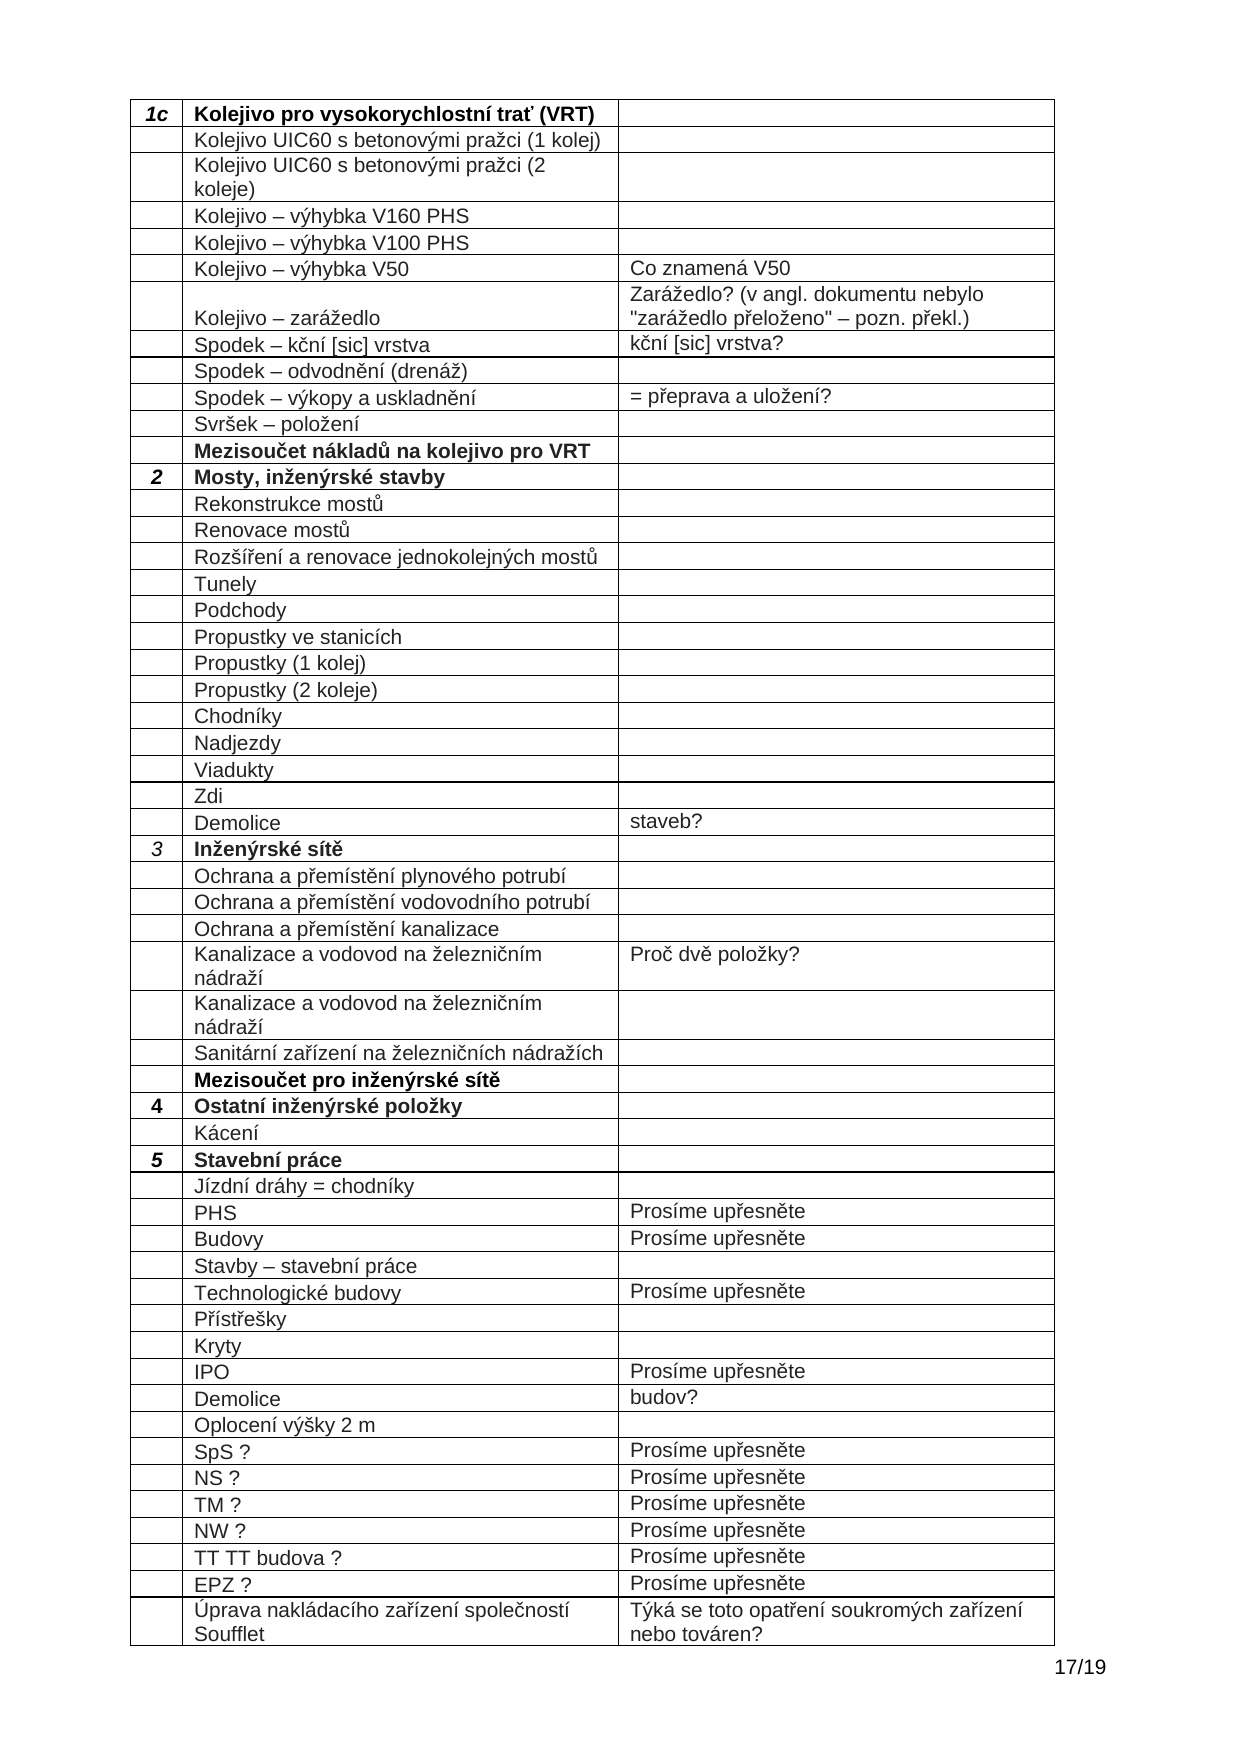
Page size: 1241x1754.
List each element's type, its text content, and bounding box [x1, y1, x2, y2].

table_cell 5 [131, 1146, 182, 1171]
table_cell [131, 1279, 182, 1304]
table_cell [131, 1252, 182, 1278]
table_cell Propustky (2 koleje) [183, 676, 618, 702]
table_cell [619, 1066, 1054, 1092]
table_cell [131, 1305, 182, 1331]
table_cell [619, 889, 1054, 914]
table_cell [131, 1438, 182, 1464]
table_cell = přeprava a uložení? [619, 384, 1054, 409]
table_cell Ochrana a přemístění vodovodního potrubí [183, 889, 618, 914]
table_cell [619, 153, 1054, 201]
table_cell Viadukty [183, 756, 618, 781]
table_cell Přístřešky [183, 1305, 618, 1331]
table_cell Kanalizace a vodovod na železničním nádraží [183, 942, 618, 990]
table_cell Ochrana a přemístění kanalizace [183, 915, 618, 941]
table_cell Prosíme upřesněte [619, 1199, 1054, 1224]
table_cell 3 [131, 836, 182, 861]
table_cell Kryty [183, 1332, 618, 1357]
table_cell [131, 255, 182, 281]
table_cell Mezisoučet nákladů na kolejivo pro VRT [183, 437, 618, 463]
table_cell Kanalizace a vodovod na železničním nádraží [183, 991, 618, 1039]
table_cell Spodek – výkopy a uskladnění [183, 384, 618, 409]
table_cell Propustky (1 kolej) [183, 650, 618, 675]
table_cell TM ? [183, 1491, 618, 1517]
table_cell Spodek – kční [sic] vrstva [183, 331, 618, 356]
table_header 1c [131, 100, 182, 126]
table_cell Zdi [183, 783, 618, 808]
table_cell [131, 331, 182, 356]
table_cell [131, 889, 182, 914]
table_cell kční [sic] vrstva? [619, 331, 1054, 356]
table_cell [131, 991, 182, 1039]
table_cell [619, 676, 1054, 702]
table_cell Prosíme upřesněte [619, 1438, 1054, 1464]
table_cell [131, 358, 182, 383]
table_cell Kolejivo – zarážedlo [183, 282, 618, 330]
table_cell Oplocení výšky 2 m [183, 1412, 618, 1437]
table_cell Zarážedlo? (v angl. dokumentu nebylo "zarážedlo přeloženo" – pozn. překl.) [619, 282, 1054, 330]
table_cell IPO [183, 1359, 618, 1384]
table_cell [131, 517, 182, 542]
table_cell [131, 1491, 182, 1517]
table_cell [131, 490, 182, 516]
table_cell [619, 1332, 1054, 1357]
table_cell [131, 676, 182, 702]
table_cell [619, 229, 1054, 254]
table_cell [619, 1173, 1054, 1198]
table_cell Rekonstrukce mostů [183, 490, 618, 516]
table_cell [619, 915, 1054, 941]
table_cell Kolejivo – výhybka V50 [183, 255, 618, 281]
table_cell PHS [183, 1199, 618, 1224]
table_cell [131, 153, 182, 201]
table_cell [619, 490, 1054, 516]
table_cell NS ? [183, 1465, 618, 1490]
table_cell [619, 756, 1054, 781]
table_cell Ostatní inženýrské položky [183, 1093, 618, 1118]
table_cell Prosíme upřesněte [619, 1279, 1054, 1304]
table_cell Prosíme upřesněte [619, 1465, 1054, 1490]
table_cell [619, 836, 1054, 861]
table_cell [131, 202, 182, 228]
table_cell [619, 202, 1054, 228]
table_cell Technologické budovy [183, 1279, 618, 1304]
table_header Kolejivo pro vysokorychlostní trať (VRT) [183, 100, 618, 126]
table_cell Prosíme upřesněte [619, 1359, 1054, 1384]
table_cell Stavební práce [183, 1146, 618, 1171]
table_cell Mezisoučet pro inženýrské sítě [183, 1066, 618, 1092]
table_cell [619, 596, 1054, 622]
table_cell Svršek – položení [183, 411, 618, 436]
table_cell [131, 384, 182, 409]
table_cell Rozšíření a renovace jednokolejných mostů [183, 543, 618, 569]
table_cell Mosty, inženýrské stavby [183, 464, 618, 489]
table_cell Kolejivo UIC60 s betonovými pražci (1 kolej) [183, 127, 618, 152]
table_cell Kolejivo – výhybka V160 PHS [183, 202, 618, 228]
table_cell Co znamená V50 [619, 255, 1054, 281]
table_cell [131, 703, 182, 728]
table_cell [619, 1040, 1054, 1065]
table_cell [619, 623, 1054, 648]
table_cell [131, 1465, 182, 1490]
table_cell Kolejivo UIC60 s betonovými pražci (2 koleje) [183, 153, 618, 201]
table_cell Ochrana a přemístění plynového potrubí [183, 862, 618, 888]
table_cell Demolice [183, 809, 618, 834]
table_cell [619, 570, 1054, 595]
table_cell [131, 1359, 182, 1384]
table_cell Úprava nakládacího zařízení společností Soufflet [183, 1598, 618, 1645]
table_cell [131, 596, 182, 622]
table_cell [131, 1571, 182, 1596]
table_cell [131, 915, 182, 941]
table_cell [131, 650, 182, 675]
table_cell Proč dvě položky? [619, 942, 1054, 990]
table_cell [619, 1146, 1054, 1171]
table_cell Kolejivo – výhybka V100 PHS [183, 229, 618, 254]
table_cell Inženýrské sítě [183, 836, 618, 861]
table_cell Spodek – odvodnění (drenáž) [183, 358, 618, 383]
table_cell [619, 991, 1054, 1039]
table_header [619, 100, 1054, 126]
table_cell [619, 1412, 1054, 1437]
table_cell Kácení [183, 1119, 618, 1145]
table_cell [131, 570, 182, 595]
table_cell Chodníky [183, 703, 618, 728]
table_cell budov? [619, 1385, 1054, 1411]
table_cell [619, 729, 1054, 755]
table_cell [619, 1305, 1054, 1331]
table_cell [619, 517, 1054, 542]
table_cell Podchody [183, 596, 618, 622]
table_cell Sanitární zařízení na železničních nádražích [183, 1040, 618, 1065]
table_cell staveb? [619, 809, 1054, 834]
table_cell [131, 1544, 182, 1570]
table_cell [131, 282, 182, 330]
table_cell [131, 783, 182, 808]
table_cell [619, 543, 1054, 569]
table_cell [131, 1518, 182, 1543]
table_cell Demolice [183, 1385, 618, 1411]
table_cell Tunely [183, 570, 618, 595]
table_cell 2 [131, 464, 182, 489]
table_cell Nadjezdy [183, 729, 618, 755]
table_cell Prosíme upřesněte [619, 1518, 1054, 1543]
table_cell TT TT budova ? [183, 1544, 618, 1570]
table_cell Týká se toto opatření soukromých zařízení nebo továren? [619, 1598, 1054, 1645]
table_cell [131, 229, 182, 254]
table_cell [131, 809, 182, 834]
table_cell Prosíme upřesněte [619, 1544, 1054, 1570]
table_cell [619, 703, 1054, 728]
table_cell [619, 650, 1054, 675]
table_cell [131, 411, 182, 436]
table_cell [131, 1119, 182, 1145]
table_cell Propustky ve stanicích [183, 623, 618, 648]
table_cell [619, 1119, 1054, 1145]
table_cell [131, 862, 182, 888]
table_cell Stavby – stavební práce [183, 1252, 618, 1278]
table_cell [619, 783, 1054, 808]
table_cell Budovy [183, 1226, 618, 1251]
table_cell [131, 729, 182, 755]
table_cell [131, 1173, 182, 1198]
table_cell [131, 1412, 182, 1437]
table_cell [619, 1252, 1054, 1278]
table_cell [131, 1066, 182, 1092]
table_cell [131, 1385, 182, 1411]
table_cell [131, 942, 182, 990]
table_cell [131, 127, 182, 152]
table_cell [619, 1093, 1054, 1118]
table_cell [131, 437, 182, 463]
table_cell SpS ? [183, 1438, 618, 1464]
table_cell Renovace mostů [183, 517, 618, 542]
table_cell 4 [131, 1093, 182, 1118]
table_cell [131, 1040, 182, 1065]
table_cell [131, 1332, 182, 1357]
table_cell NW ? [183, 1518, 618, 1543]
table_cell [619, 127, 1054, 152]
table_cell [131, 1598, 182, 1645]
table_cell [619, 358, 1054, 383]
table_cell [619, 464, 1054, 489]
table_cell Prosíme upřesněte [619, 1226, 1054, 1251]
table_cell [131, 1199, 182, 1224]
table_cell [619, 437, 1054, 463]
table_cell [619, 411, 1054, 436]
table_cell EPZ ? [183, 1571, 618, 1596]
table_cell [131, 623, 182, 648]
table_cell Prosíme upřesněte [619, 1571, 1054, 1596]
table_cell [131, 543, 182, 569]
table_cell [131, 1226, 182, 1251]
table_cell [131, 756, 182, 781]
table_cell Jízdní dráhy = chodníky [183, 1173, 618, 1198]
table_cell Prosíme upřesněte [619, 1491, 1054, 1517]
table_cell [619, 862, 1054, 888]
